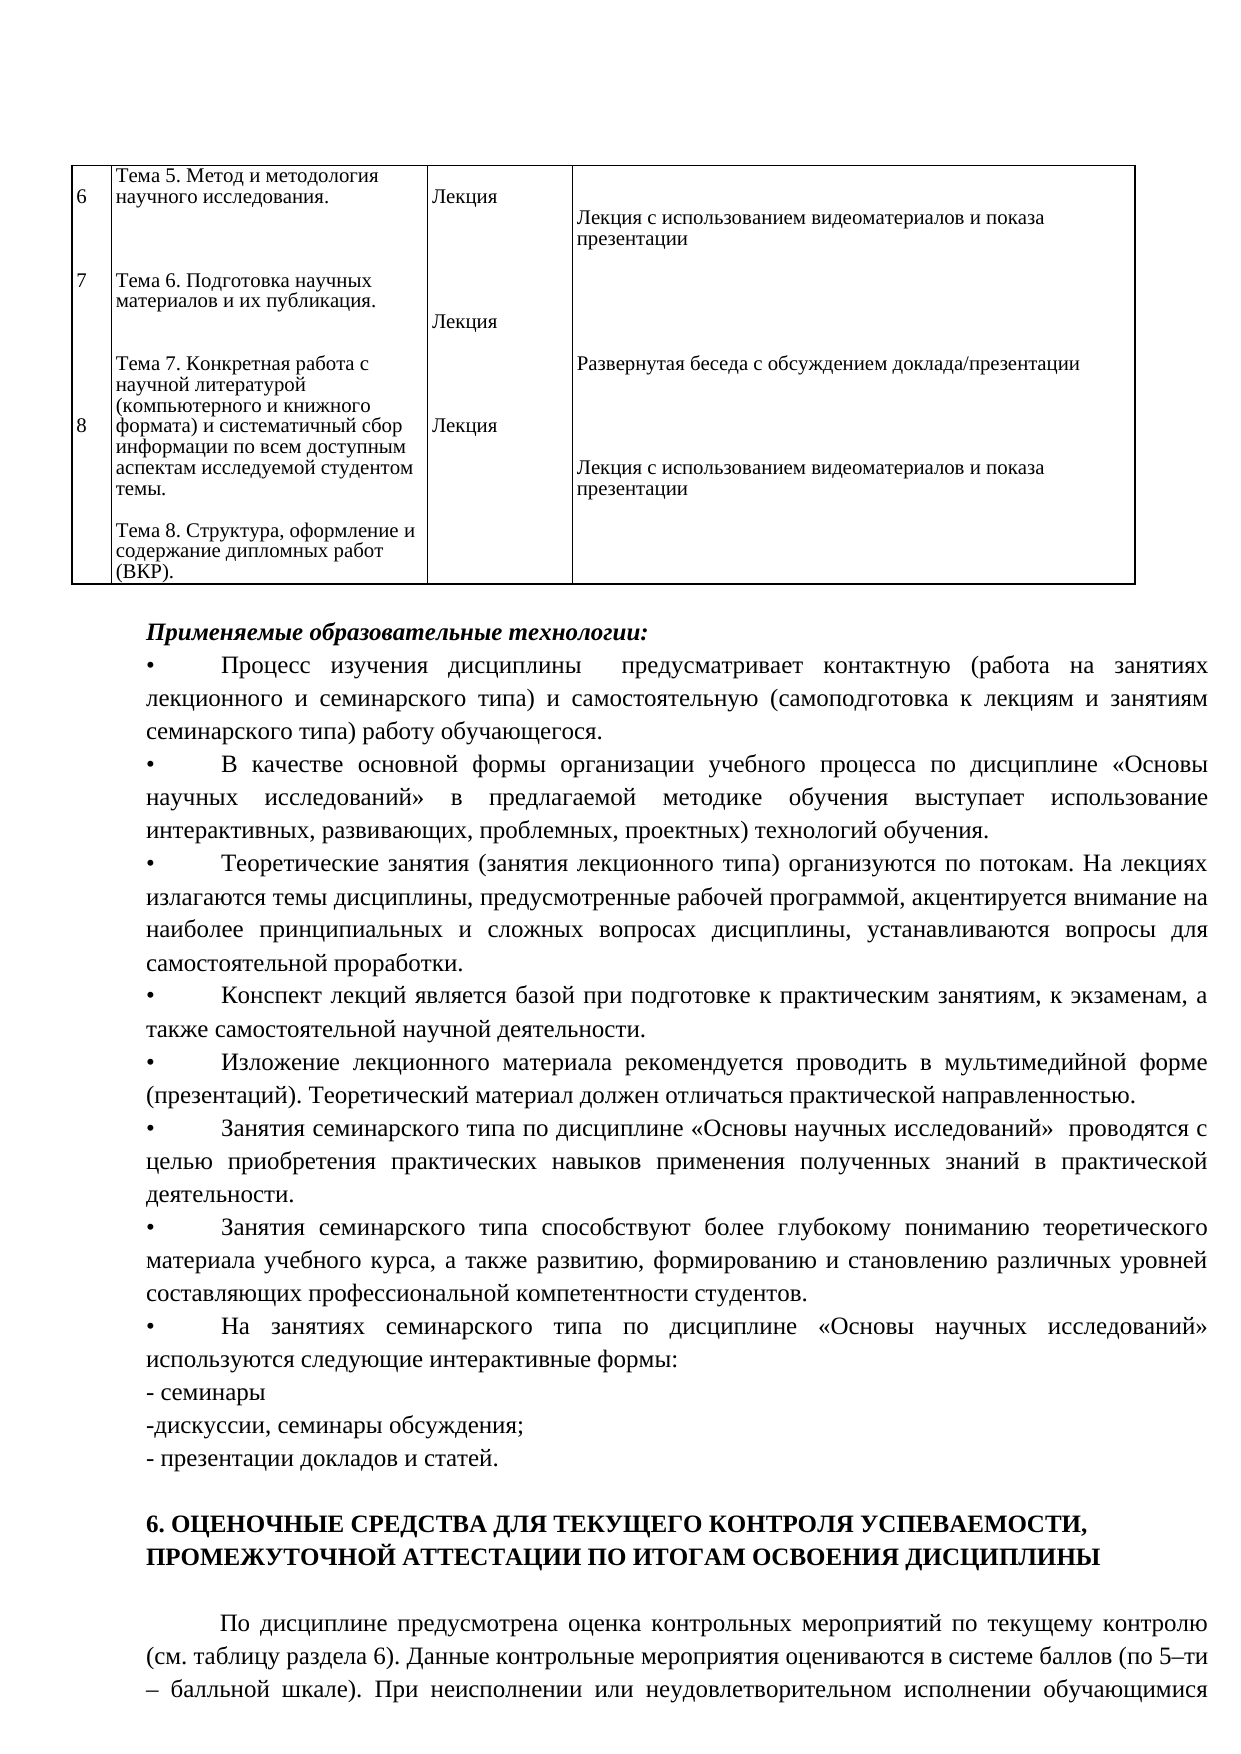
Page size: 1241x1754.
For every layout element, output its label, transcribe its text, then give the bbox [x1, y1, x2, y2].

text • Теоретические занятия (занятия лекционного типа) организуются по потокам. На лекциях излагаются темы дисциплины, предусмотренные рабочей программой, акцентируется внимание на наиболее принципиальных и сложных вопросах дисциплины, устанавливаются вопросы для самостоятельной проработки. [146, 848, 1209, 976]
text 6. ОЦЕНОЧНЫЕ СРЕДСТВА ДЛЯ ТЕКУЩЕГО КОНТРОЛЯ УСПЕВАЕМОСТИ, ПРОМЕЖУТОЧНОЙ АТТЕСТАЦИИ ПО ИТОГАМ ОСВОЕНИЯ ДИСЦИПЛИНЫ [146, 1509, 1209, 1571]
text • Процесс изучения дисциплины предусматривает контактную (работа на занятиях лекционного и семинарского типа) и самостоятельную (самоподготовка к лекциям и занятиям семинарского типа) работу обучающегося. [146, 650, 1209, 745]
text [146, 1608, 1209, 1703]
text • Изложение лекционного материала рекомендуется проводить в мультимедийной форме (презентаций). Теоретический материал должен отличаться практической направленностью. [146, 1047, 1209, 1108]
text • Занятия семинарского типа способствуют более глубокому пониманию теоретического материала учебного курса, а также развитию, формированию и становлению различных уровней составляющих профессиональной компетентности студентов. [146, 1212, 1209, 1307]
text Применяемые образовательные технологии: [146, 617, 1209, 646]
text - презентации докладов и статей. [146, 1443, 1209, 1472]
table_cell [573, 166, 1134, 583]
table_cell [112, 166, 427, 583]
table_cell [428, 166, 572, 583]
table_cell 1 2 3 4 5 6 7 8 [73, 166, 111, 583]
text - семинары [146, 1377, 1209, 1406]
text • Конспект лекций является базой при подготовке к практическим занятиям, к экзаменам, а также самостоятельной научной деятельности. [146, 981, 1209, 1042]
text -дискуссии, семинары обсуждения; [146, 1410, 1209, 1439]
text • На занятиях семинарского типа по дисциплине «Основы научных исследований» используются следующие интерактивные формы: [146, 1311, 1209, 1373]
text • Занятия семинарского типа по дисциплине «Основы научных исследований» проводятся с целью приобретения практических навыков применения полученных знаний в практической деятельности. [146, 1113, 1209, 1207]
text • В качестве основной формы организации учебного процесса по дисциплине «Основы научных исследований» в предлагаемой методике обучения выступает использование интерактивных, развивающих, проблемных, проектных) технологий обучения. [146, 749, 1209, 844]
